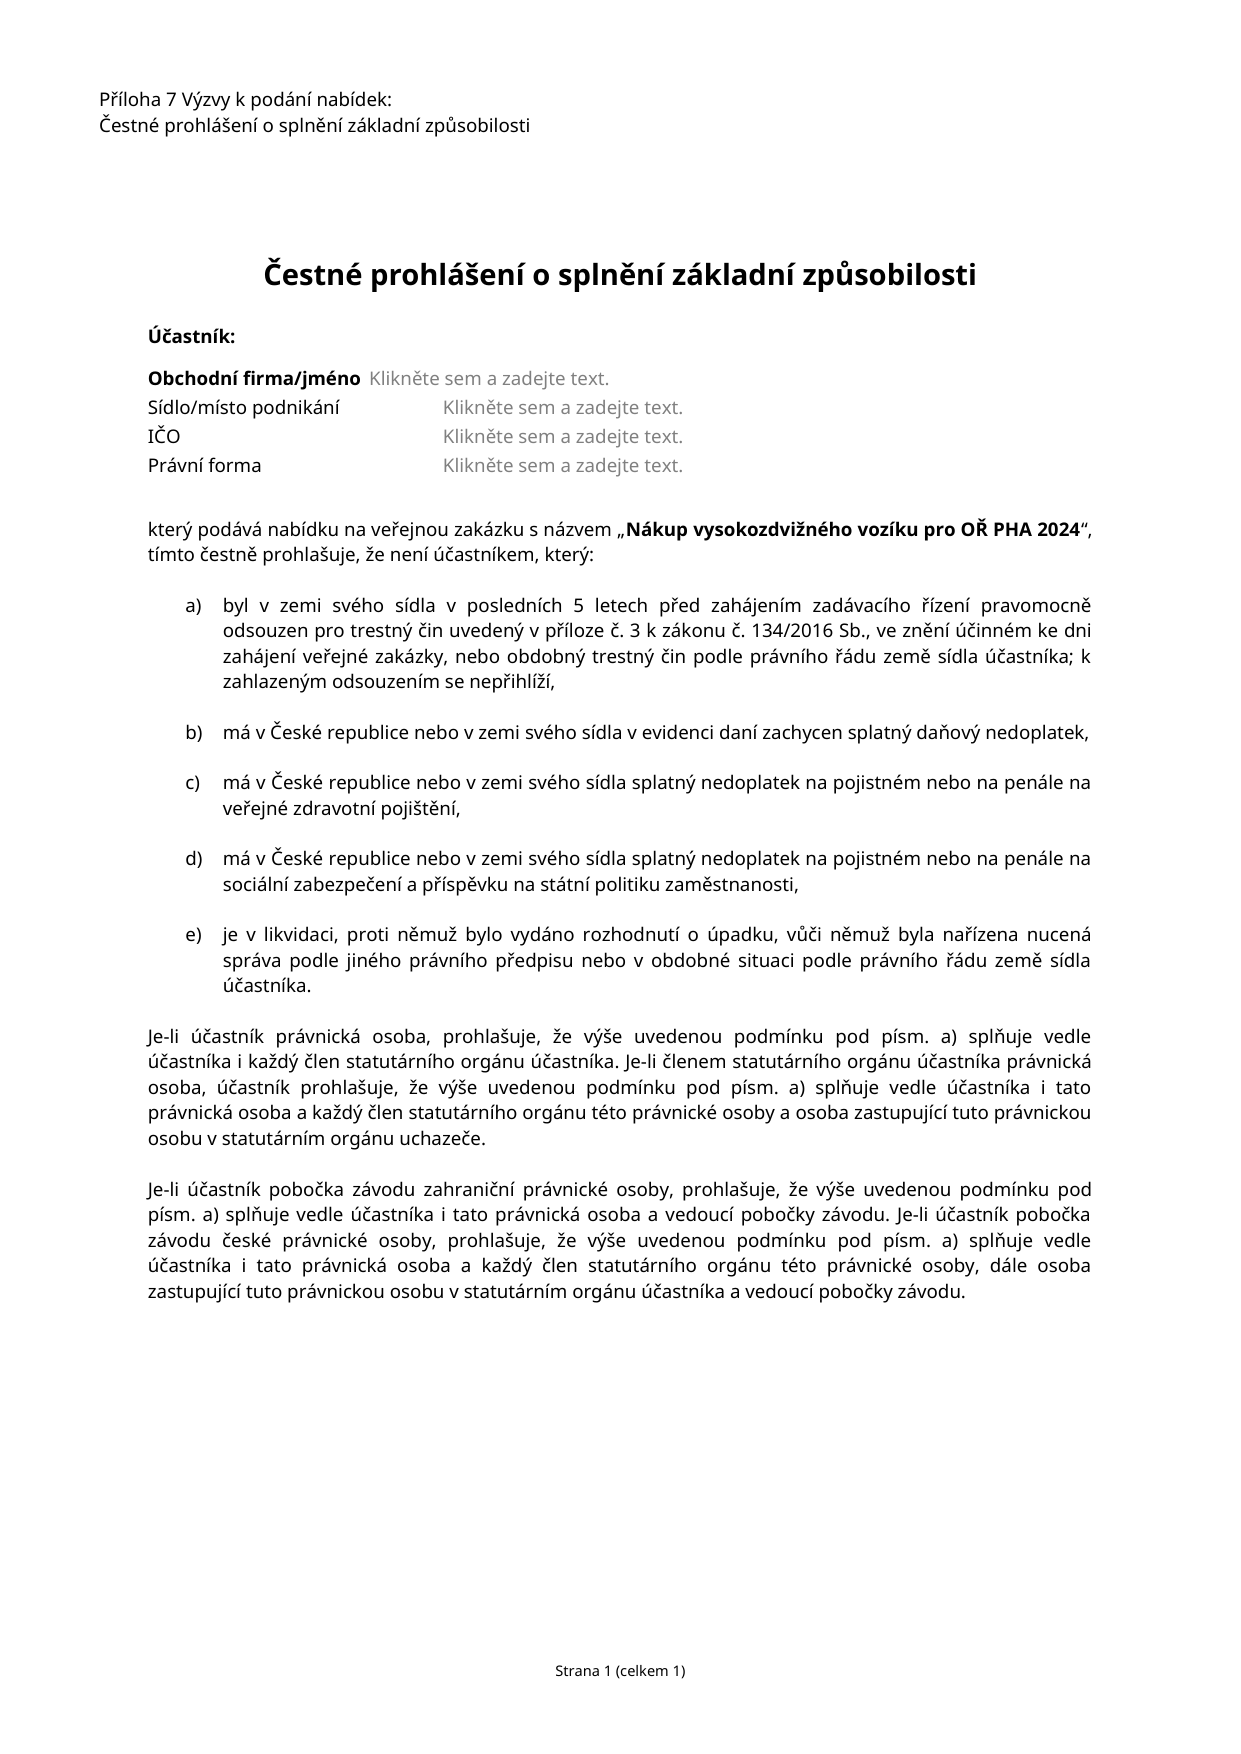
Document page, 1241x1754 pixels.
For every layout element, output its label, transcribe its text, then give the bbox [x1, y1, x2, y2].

text Je-li účastník právnická osoba, prohlašuje, že výše uvedenou podmínku pod písm. a) splňuje vedle účastníka i každý člen statutárního orgánu účastníka. Je-li členem statutárního orgánu účastníka právnická osoba, účastník prohlašuje, že výše uvedenou podmínku pod písm. a) splňuje vedle účastníka i tato právnická osoba a každý člen statutárního orgánu této právnické osoby a osoba zastupující tuto právnickou osobu v statutárním orgánu uchazeče. [148, 1023, 1093, 1151]
list má v České republice nebo v zemi svého sídla splatný nedoplatek na pojistném nebo na penále na sociální zabezpečení a příspěvku na státní politiku zaměstnanosti, [185, 846, 1093, 897]
list má v České republice nebo v zemi svého sídla v evidenci daní zachycen splatný daňový nedoplatek, [185, 719, 1093, 744]
list má v České republice nebo v zemi svého sídla splatný nedoplatek na pojistném nebo na penále na veřejné zdravotní pojištění, [185, 769, 1093, 821]
text Účastník: [148, 318, 1093, 349]
text Obchodní firma/jméno [148, 362, 1093, 391]
text Sídlo/místo podnikání [148, 391, 1093, 420]
text IČO [148, 420, 1093, 449]
list je v likvidaci, proti němuž bylo vydáno rozhodnutí o úpadku, vůči němuž byla nařízena nucená správa podle jiného právního předpisu nebo v obdobné situaci podle právního řádu země sídla účastníka. [185, 922, 1093, 998]
title Čestné prohlášení o splnění základní způsobilosti [148, 254, 1093, 293]
list byl v zemi svého sídla v posledních 5 letech před zahájením zadávacího řízení pravomocně odsouzen pro trestný čin uvedený v příloze č. 3 k zákonu č. 134/2016 Sb., ve znění účinném ke dni zahájení veřejné zakázky, nebo obdobný trestný čin podle právního řádu země sídla účastníka; k zahlazeným odsouzením se nepřihlíží, [185, 592, 1093, 694]
text Je-li účastník pobočka závodu zahraniční právnické osoby, prohlašuje, že výše uvedenou podmínku pod písm. a) splňuje vedle účastníka i tato právnická osoba a vedoucí pobočky závodu. Je-li účastník pobočka závodu české právnické osoby, prohlašuje, že výše uvedenou podmínku pod písm. a) splňuje vedle účastníka i tato právnická osoba a každý člen statutárního orgánu této právnické osoby, dále osoba zastupující tuto právnickou osobu v statutárním orgánu účastníka a vedoucí pobočky závodu. [148, 1176, 1093, 1304]
text Právní forma [148, 449, 1093, 478]
text který podává nabídku na veřejnou zakázku s názvem „Nákup vysokozdvižného vozíku pro OŘ PHA 2024“, tímto čestně prohlašuje, že není účastníkem, který: [148, 516, 1093, 567]
